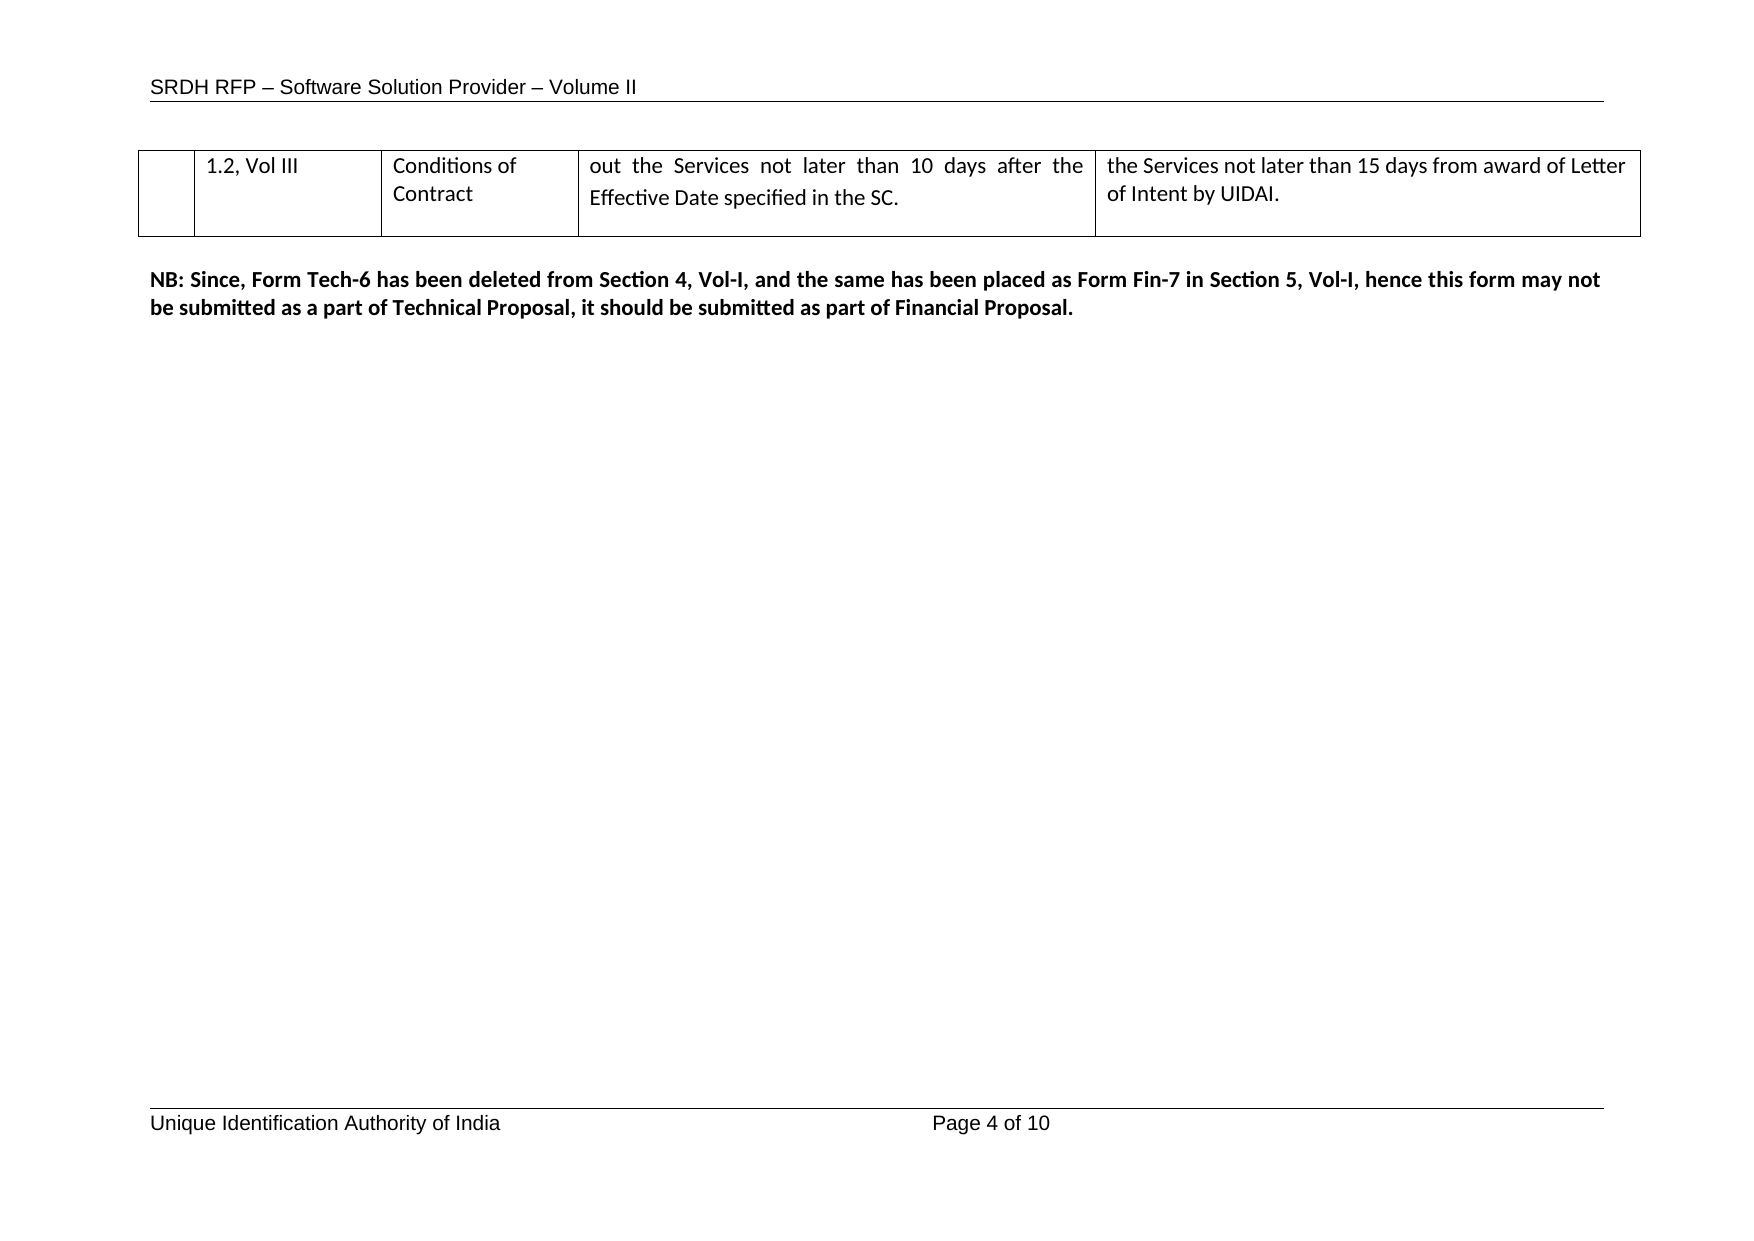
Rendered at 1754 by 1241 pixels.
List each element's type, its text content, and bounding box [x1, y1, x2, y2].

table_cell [195, 151, 381, 236]
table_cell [1096, 151, 1640, 236]
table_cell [579, 151, 1095, 236]
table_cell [382, 151, 578, 236]
table_cell 8 [139, 151, 194, 236]
text NB: Since, Form Tech-6 has been deleted from Section 4, Vol-I, and the same has been placed as Form Fin-7 in Section 5, Vol-I, hence this form may not be submitted as a part of Technical Proposal, it should be submitted as part of Financial Proposal. [150, 265, 1604, 321]
